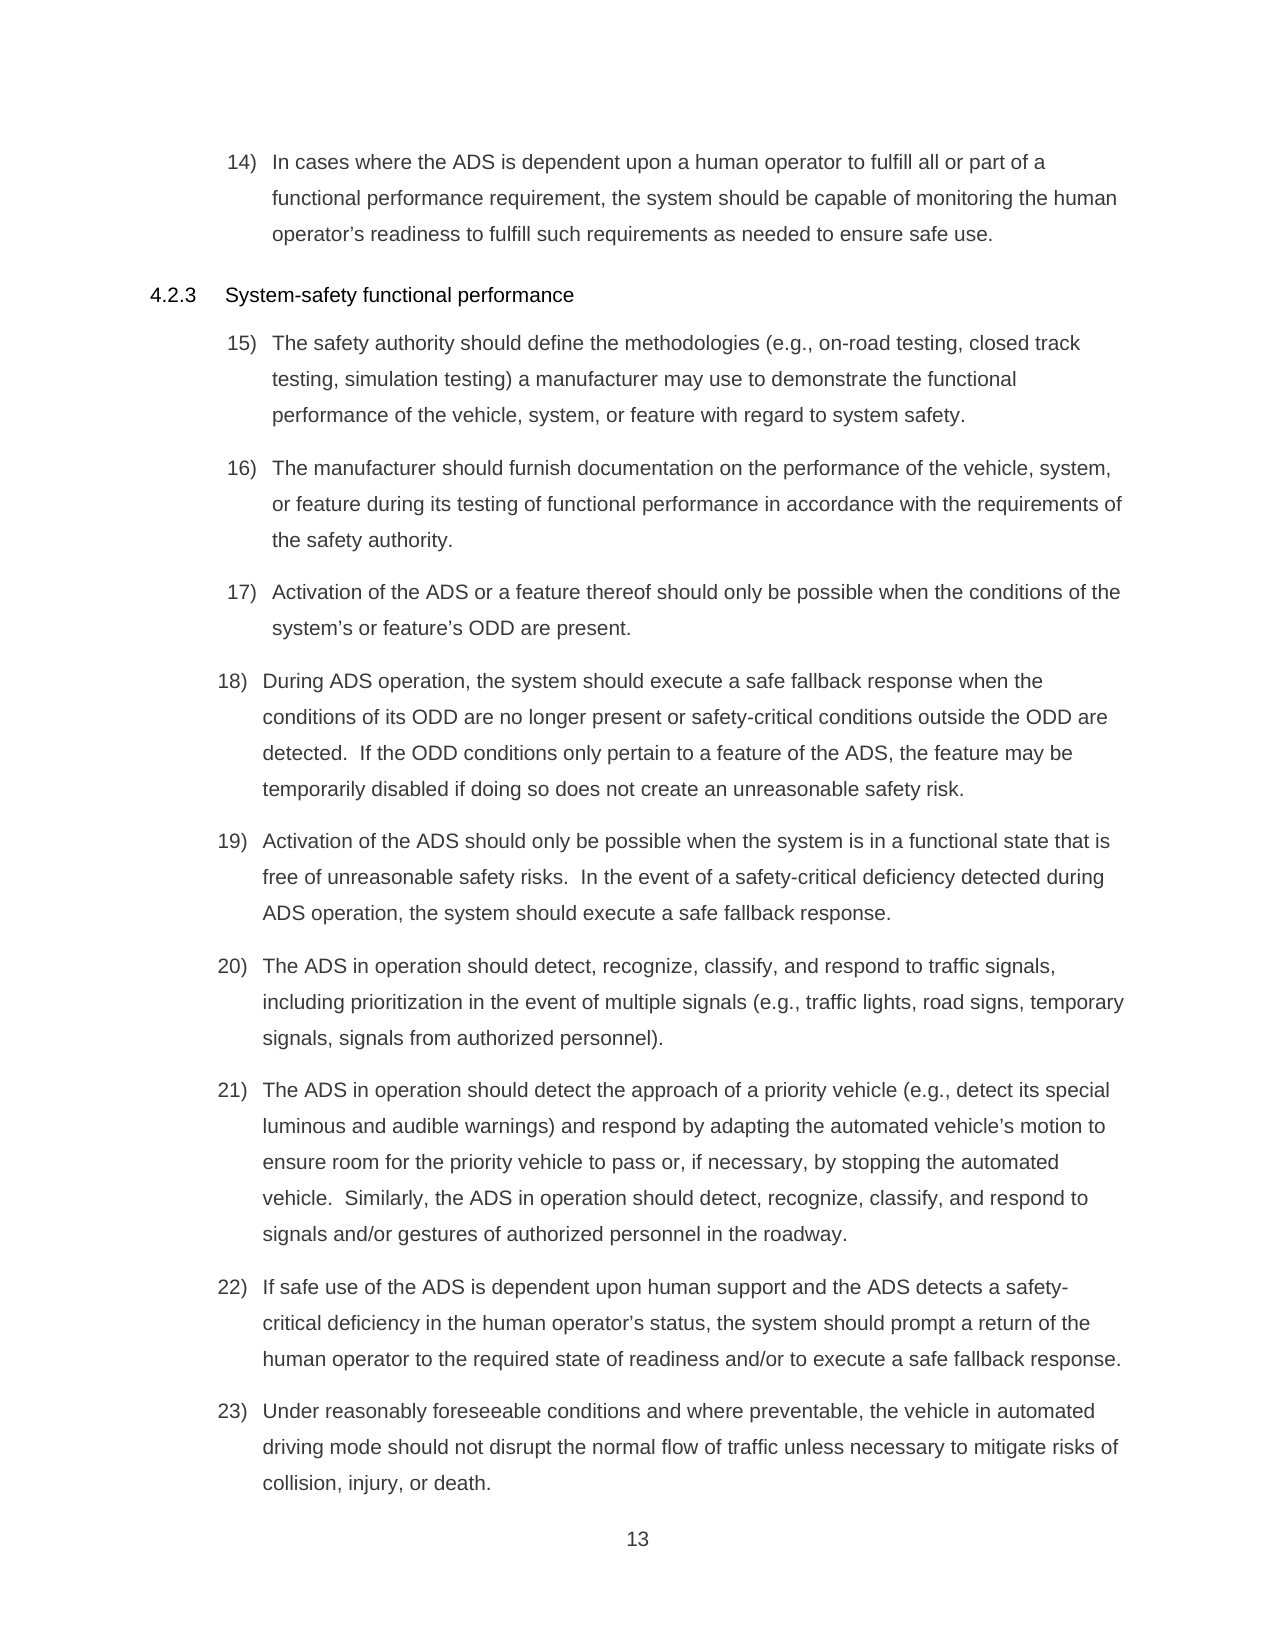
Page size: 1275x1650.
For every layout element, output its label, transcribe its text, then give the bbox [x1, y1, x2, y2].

list Under reasonably foreseeable conditions and where preventable, the vehicle in automated driving mode should not disrupt the normal flow of traffic unless necessary to mitigate risks of collision, injury, or death. [217, 1399, 1125, 1495]
list Activation of the ADS should only be possible when the system is in a functional state that is free of unreasonable safety risks. In the event of a safety-critical deficiency detected during ADS operation, the system should execute a safe fallback response. [217, 829, 1125, 925]
list During ADS operation, the system should execute a safe fallback response when the conditions of its ODD are no longer present or safety-critical conditions outside the ODD are detected. If the ODD conditions only pertain to a feature of the ADS, the feature may be temporarily disabled if doing so does not create an unreasonable safety risk. [217, 669, 1125, 801]
list Activation of the ADS or a feature thereof should only be possible when the conditions of the system’s or feature’s ODD are present. [227, 580, 1125, 640]
list The ADS in operation should detect the approach of a priority vehicle (e.g., detect its special luminous and audible warnings) and respond by adapting the automated vehicle’s motion to ensure room for the priority vehicle to pass or, if necessary, by stopping the automated vehicle. Similarly, the ADS in operation should detect, recognize, classify, and respond to signals and/or gestures of authorized personnel in the roadway. [217, 1078, 1125, 1246]
list The safety authority should define the methodologies (e.g., on-road testing, closed track testing, simulation testing) a manufacturer may use to demonstrate the functional performance of the vehicle, system, or feature with regard to system safety. [227, 331, 1125, 427]
list In cases where the ADS is dependent upon a human operator to fulfill all or part of a functional performance requirement, the system should be capable of monitoring the human operator’s readiness to fulfill such requirements as needed to ensure safe use. [227, 150, 1125, 246]
list If safe use of the ADS is dependent upon human support and the ADS detects a safety-critical deficiency in the human operator’s status, the system should prompt a return of the human operator to the required state of readiness and/or to execute a safe fallback response. [217, 1274, 1125, 1370]
list The manufacturer should furnish documentation on the performance of the vehicle, system, or feature during its testing of functional performance in accordance with the requirements of the safety authority. [227, 456, 1125, 552]
subtitle System-safety functional performance [150, 283, 1125, 307]
list The ADS in operation should detect, recognize, classify, and respond to traffic signals, including prioritization in the event of multiple signals (e.g., traffic lights, road signs, temporary signals, signals from authorized personnel). [217, 954, 1125, 1049]
